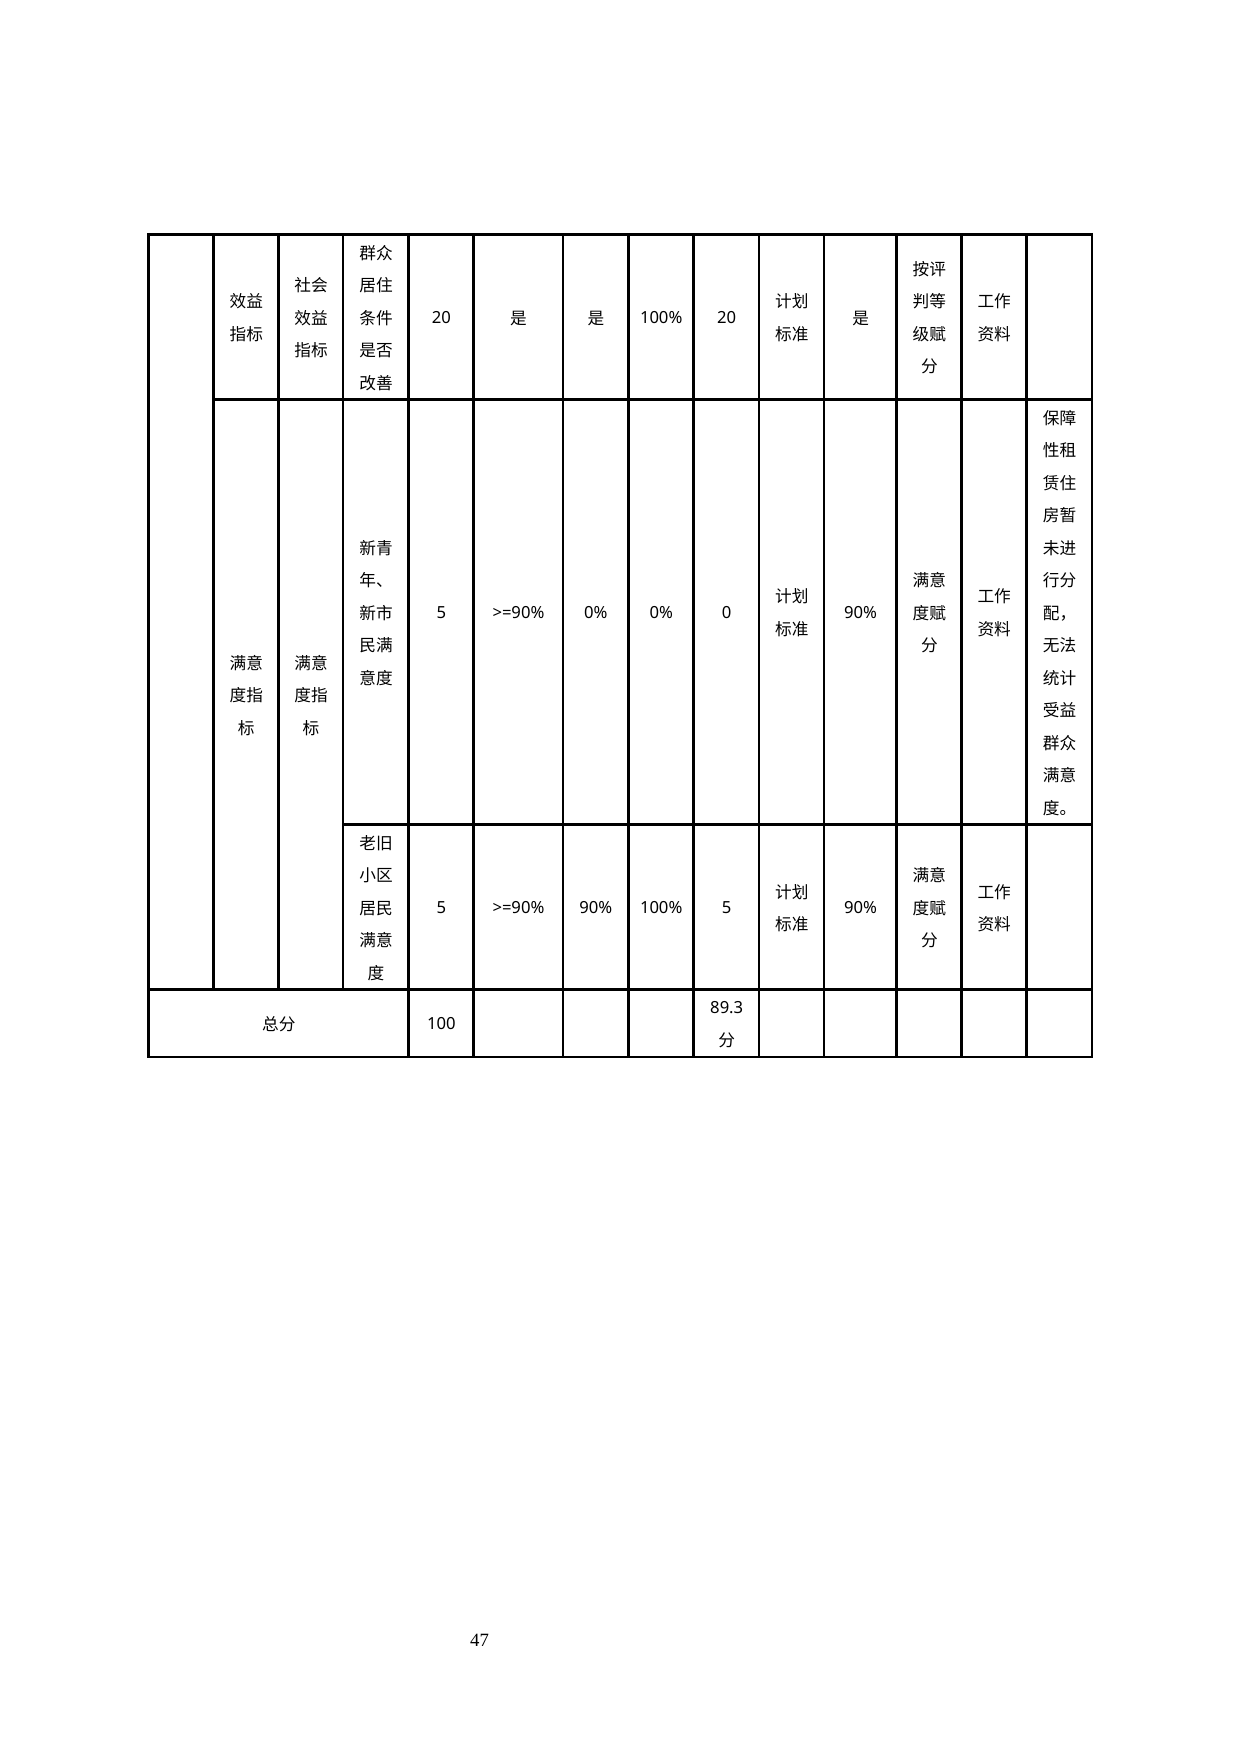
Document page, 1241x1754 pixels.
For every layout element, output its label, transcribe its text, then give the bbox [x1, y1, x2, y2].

table_cell 100 [410, 991, 472, 1056]
table_cell [1028, 991, 1091, 1056]
table_cell 100% [630, 826, 692, 988]
table_cell [1028, 826, 1091, 988]
table_cell 满意度指标 [280, 401, 342, 988]
table_cell >=90% [475, 401, 562, 823]
table_cell 20 [410, 236, 472, 398]
table_cell 5 [410, 826, 472, 988]
table_cell 满意度赋分 [898, 826, 960, 988]
table_cell 90% [825, 826, 895, 988]
table_cell 89.3分 [695, 991, 758, 1056]
table_cell 90% [825, 401, 895, 823]
table_cell 是 [564, 236, 627, 398]
table_cell 0% [630, 401, 692, 823]
table_cell [564, 991, 627, 1056]
table_cell 是 [475, 236, 562, 398]
table_cell 老旧小区居民满意度 [344, 826, 407, 988]
table_cell 5 [695, 826, 758, 988]
table_cell 计划标准 [760, 236, 823, 398]
table_cell [1028, 236, 1091, 398]
table_cell [825, 991, 895, 1056]
table_cell [630, 991, 692, 1056]
table_cell 90% [564, 826, 627, 988]
table_cell 20 [695, 236, 758, 398]
table_cell 保障性租赁住房暂未进行分配，无法统计受益群众满意度。 [1028, 401, 1091, 823]
table_cell 满意度赋分 [898, 401, 960, 823]
table_cell 计划标准 [760, 401, 823, 823]
table_cell 新青年、新市民满意度 [344, 401, 407, 823]
table_cell 是 [825, 236, 895, 398]
table_cell [475, 991, 562, 1056]
table_cell 5 [410, 401, 472, 823]
table_cell 工作资料 [963, 401, 1025, 823]
table_cell 100% [630, 236, 692, 398]
table_cell [963, 991, 1025, 1056]
table_cell [898, 991, 960, 1056]
table_cell 总分 [150, 991, 407, 1056]
table_cell [760, 991, 823, 1056]
table_cell 计划标准 [760, 826, 823, 988]
table_cell 满意度指标 [215, 401, 277, 988]
table_cell 工作资料 [963, 826, 1025, 988]
table_cell 工作资料 [963, 236, 1025, 398]
table_cell 0 [695, 401, 758, 823]
table_cell >=90% [475, 826, 562, 988]
table_cell 社会效益指标 [280, 236, 342, 398]
table_cell 0% [564, 401, 627, 823]
table_cell 效益指标 [215, 236, 277, 398]
table_cell 群众居住条件是否改善 [344, 236, 407, 398]
table_cell 按评判等级赋分 [898, 236, 960, 398]
